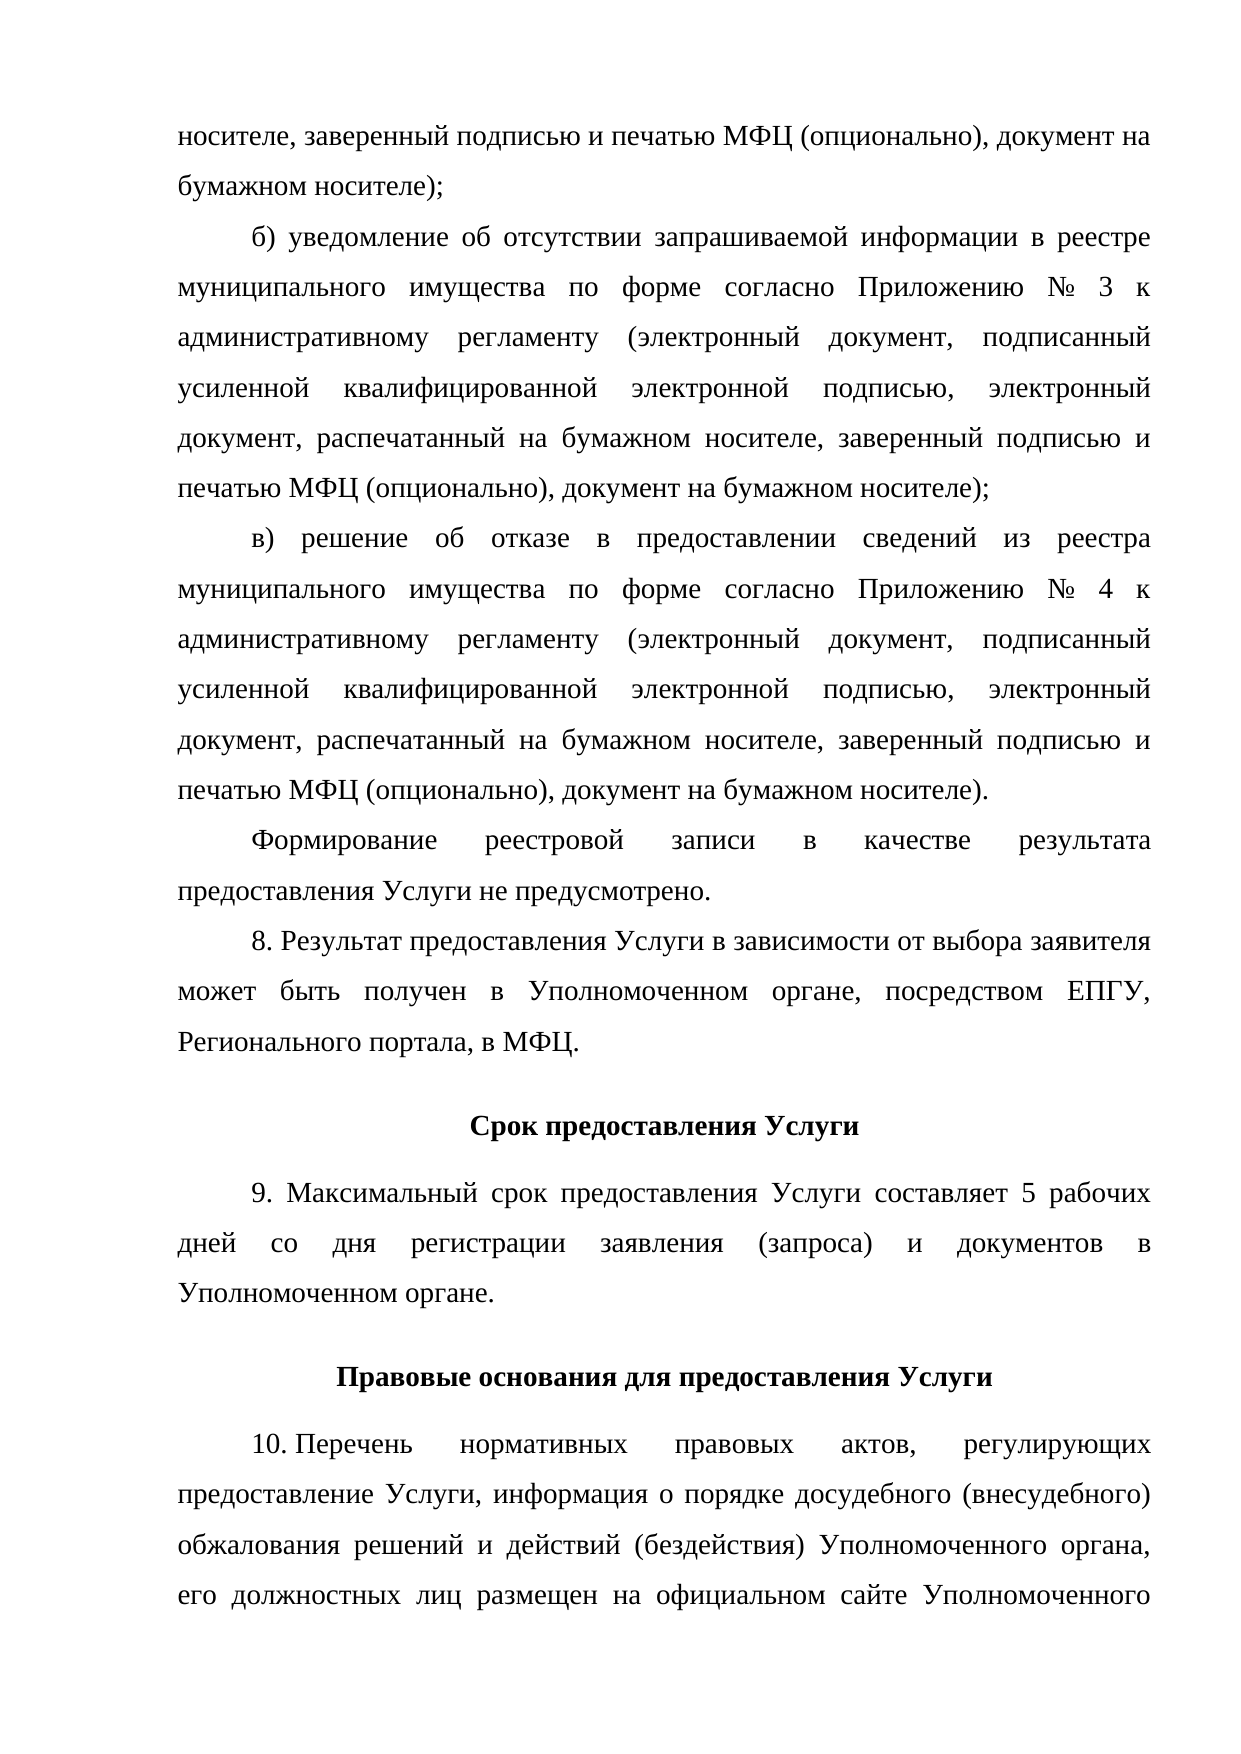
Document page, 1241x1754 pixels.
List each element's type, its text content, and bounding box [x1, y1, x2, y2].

text Правовые основания для предоставления Услуги [177, 1359, 1152, 1393]
text Срок предоставления Услуги [177, 1108, 1152, 1141]
text б) уведомление об отсутствии запрашиваемой информации в реестре муниципального имущества по форме согласно Приложению № 3 к административному регламенту (электронный документ, подписанный усиленной квалифицированной электронной подписью, электронный документ, распечатанный на бумажном носителе, заверенный подписью и печатью МФЦ (опционально), документ на бумажном носителе); [177, 219, 1152, 504]
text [177, 1426, 1152, 1611]
text в) решение об отказе в предоставлении сведений из реестра муниципального имущества по форме согласно Приложению № 4 к административному регламенту (электронный документ, подписанный усиленной квалифицированной электронной подписью, электронный документ, распечатанный на бумажном носителе, заверенный подписью и печатью МФЦ (опционально), документ на бумажном носителе). [177, 521, 1152, 806]
text 8. Результат предоставления Услуги в зависимости от выбора заявителя может быть получен в Уполномоченном органе, посредством ЕПГУ, Регионального портала, в МФЦ. [177, 923, 1152, 1057]
text 9. Максимальный срок предоставления Услуги составляет 5 рабочих дней со дня регистрации заявления (запроса) и документов в Уполномоченном органе. [177, 1175, 1152, 1309]
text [177, 118, 1152, 202]
text Формирование реестровой записи в качестве результата предоставления Услуги не предусмотрено. [177, 822, 1152, 906]
